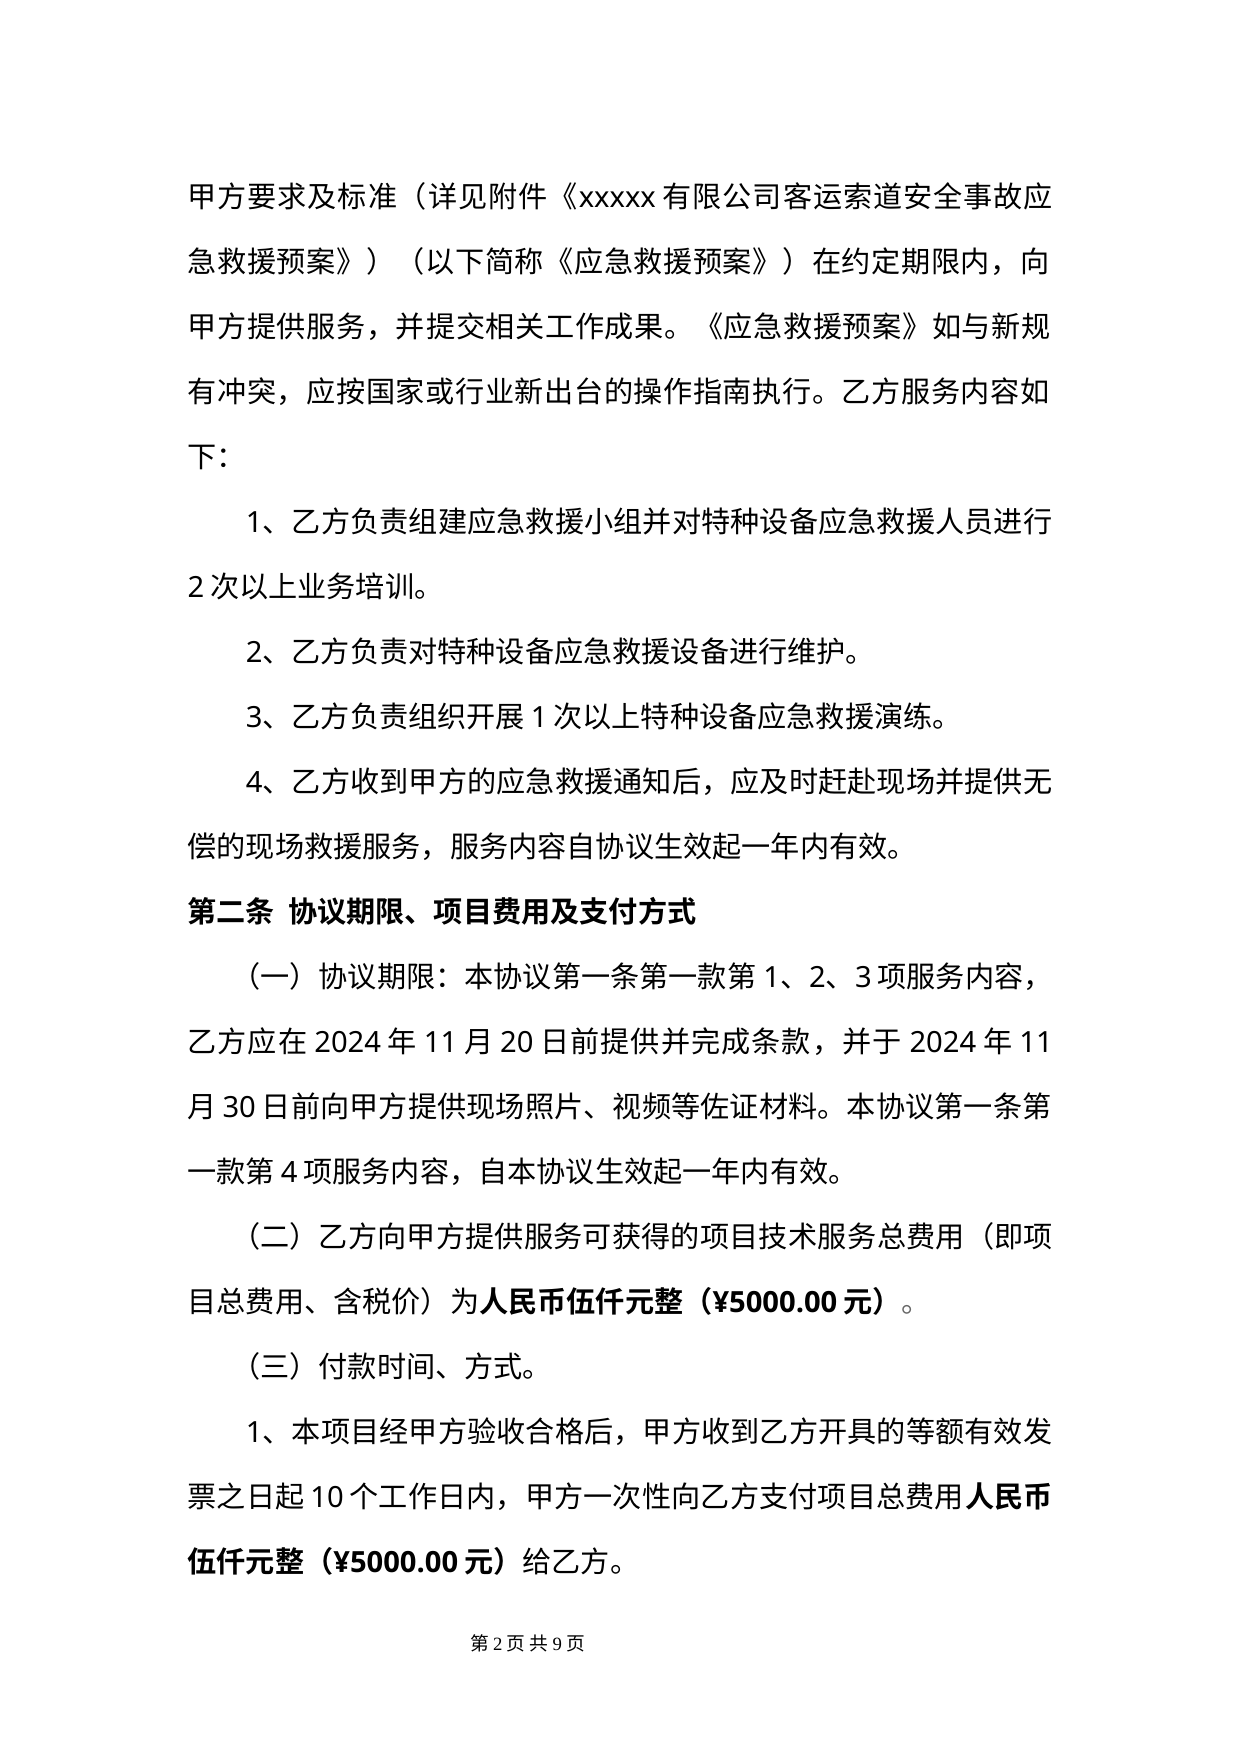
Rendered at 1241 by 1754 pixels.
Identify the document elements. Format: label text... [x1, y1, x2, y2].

text 3、乙方负责组织开展1次以上特种设备应急救援演练。 [187, 682, 1053, 747]
list 付款时间、方式。 [187, 1332, 1053, 1397]
text 1、乙方负责组建应急救援小组并对特种设备应急救援人员进行2次以上业务培训。 [187, 487, 1053, 617]
list 协议期限：本协议第一条第一款第1、2、3项服务内容，乙方应在2024年11月20日前提供并完成条款，并于2024年11月30日前向甲方提供现场照片、视频等佐证材料。本协议第一条第一款第4项服务内容，自本协议生效起一年内有效。 [187, 942, 1053, 1202]
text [187, 162, 1053, 487]
list 乙方向甲方提供服务可获得的项目技术服务总费用（即项目总费用、含税价）为人民币伍仟元整（¥5000.00元）。 [187, 1202, 1053, 1332]
text 第二条 协议期限、项目费用及支付方式 [187, 877, 1053, 942]
text 4、乙方收到甲方的应急救援通知后，应及时赶赴现场并提供无偿的现场救援服务，服务内容自协议生效起一年内有效。 [187, 747, 1053, 877]
text 1、本项目经甲方验收合格后，甲方收到乙方开具的等额有效发票之日起10个工作日内，甲方一次性向乙方支付项目总费用人民币伍仟元整（¥5000.00元）给乙方。 [187, 1397, 1053, 1592]
text 2、乙方负责对特种设备应急救援设备进行维护。 [187, 617, 1053, 682]
